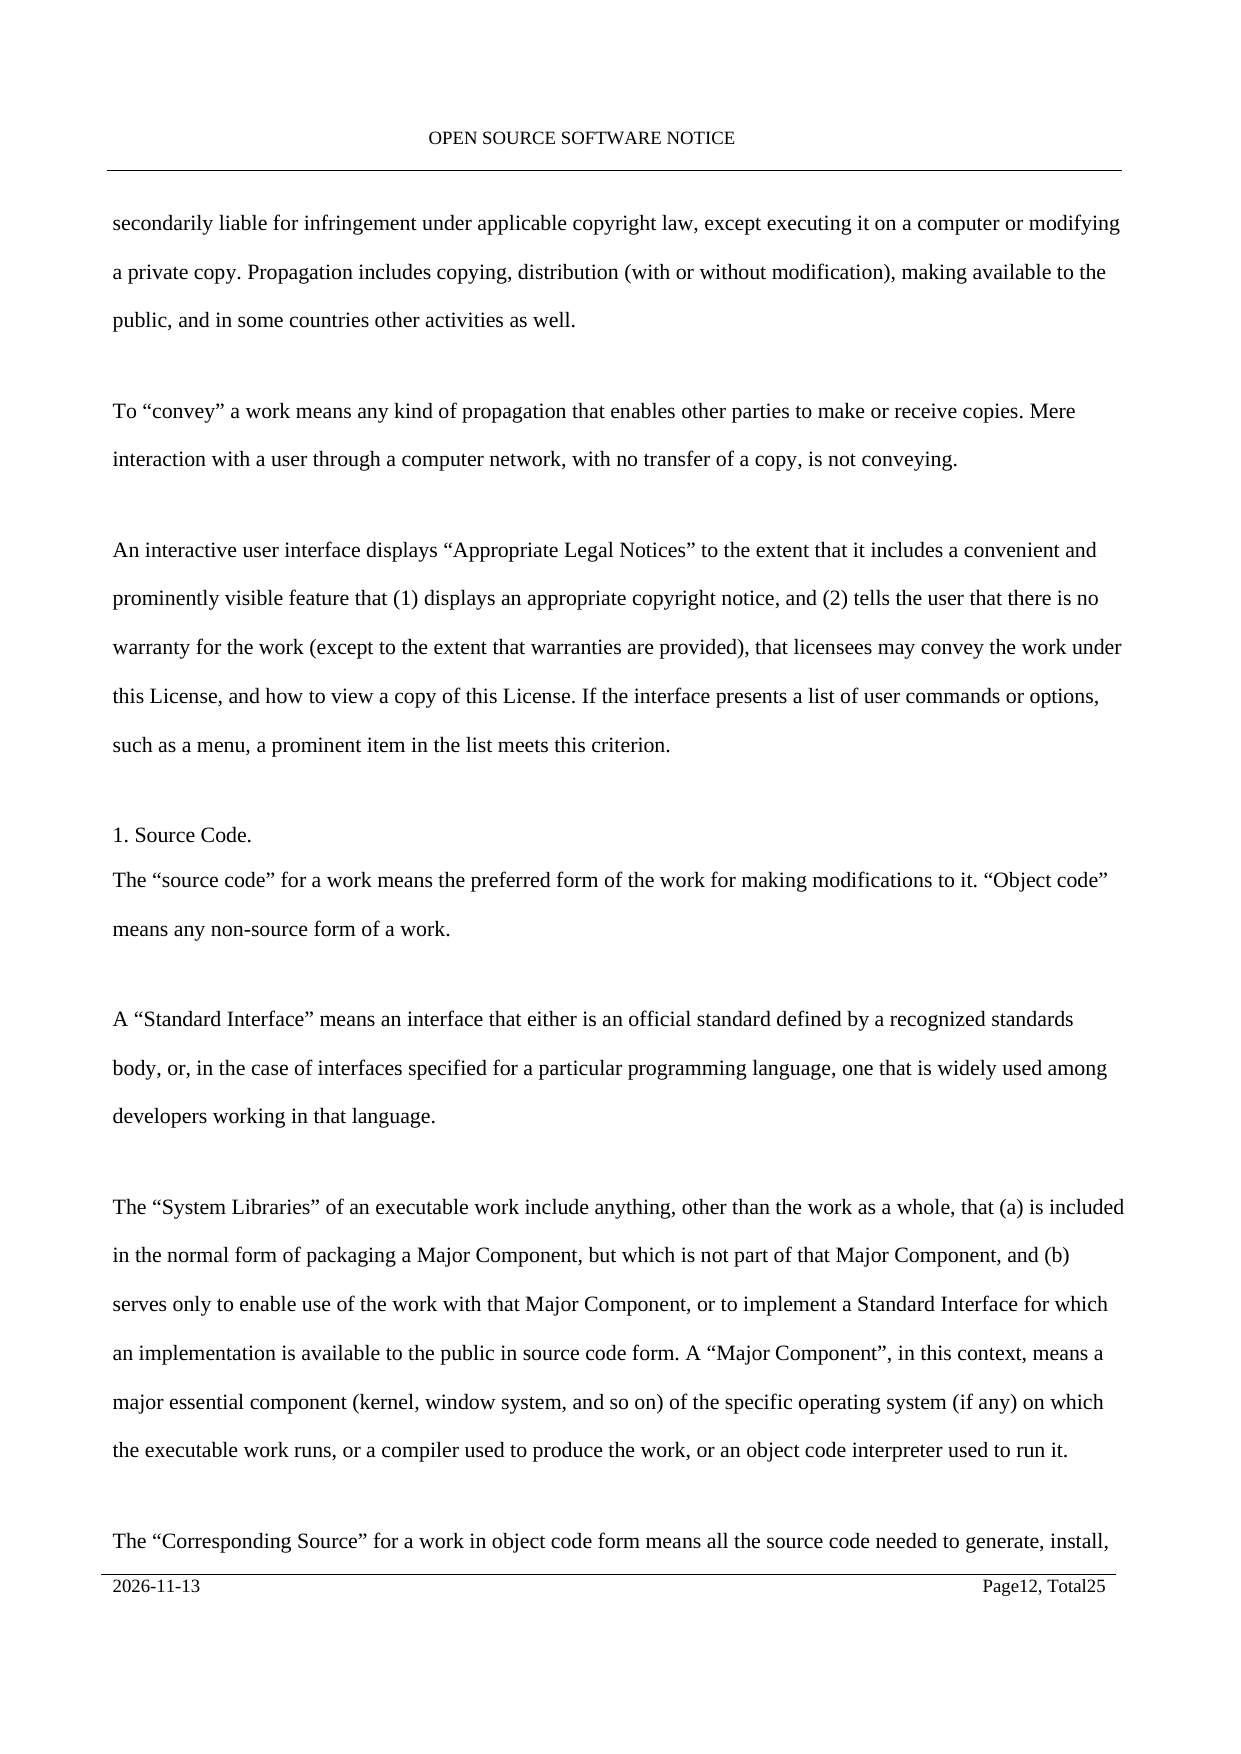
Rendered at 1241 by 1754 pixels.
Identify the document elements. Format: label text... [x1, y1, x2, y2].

text An interactive user interface displays “Appropriate Legal Notices” to the extent that it includes a convenient and prominently visible feature that (1) displays an appropriate copyright notice, and (2) tells the user that there is no warranty for the work (except to the extent that warranties are provided), that licensees may convey the work under this License, and how to view a copy of this License. If the interface presents a list of user commands or options, such as a menu, a prominent item in the list meets this criterion. [112, 533, 1128, 761]
text The “source code” for a work means the preferred form of the work for making modifications to it. “Object code” means any non-source form of a work. [112, 863, 1128, 944]
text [112, 1524, 1128, 1556]
text The “System Libraries” of an executable work include anything, other than the work as a whole, that (a) is included in the normal form of packaging a Major Component, but which is not part of that Major Component, and (b) serves only to enable use of the work with that Major Component, or to implement a Standard Interface for which an implementation is available to the public in source code form. A “Major Component”, in this context, means a major essential component (kernel, window system, and so on) of the specific operating system (if any) on which the executable work runs, or a compiler used to produce the work, or an object code interpreter used to run it. [112, 1190, 1128, 1466]
text A “Standard Interface” means an interface that either is an official standard defined by a recognized standards body, or, in the case of interfaces specified for a particular programming language, one that is widely used among developers working in that language. [112, 1002, 1128, 1132]
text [112, 206, 1128, 336]
text To “convey” a work means any kind of propagation that enables other parties to make or receive copies. Mere interaction with a user through a computer network, with no transfer of a copy, is not conveying. [112, 394, 1128, 475]
text 1. Source Code. [112, 818, 1128, 851]
